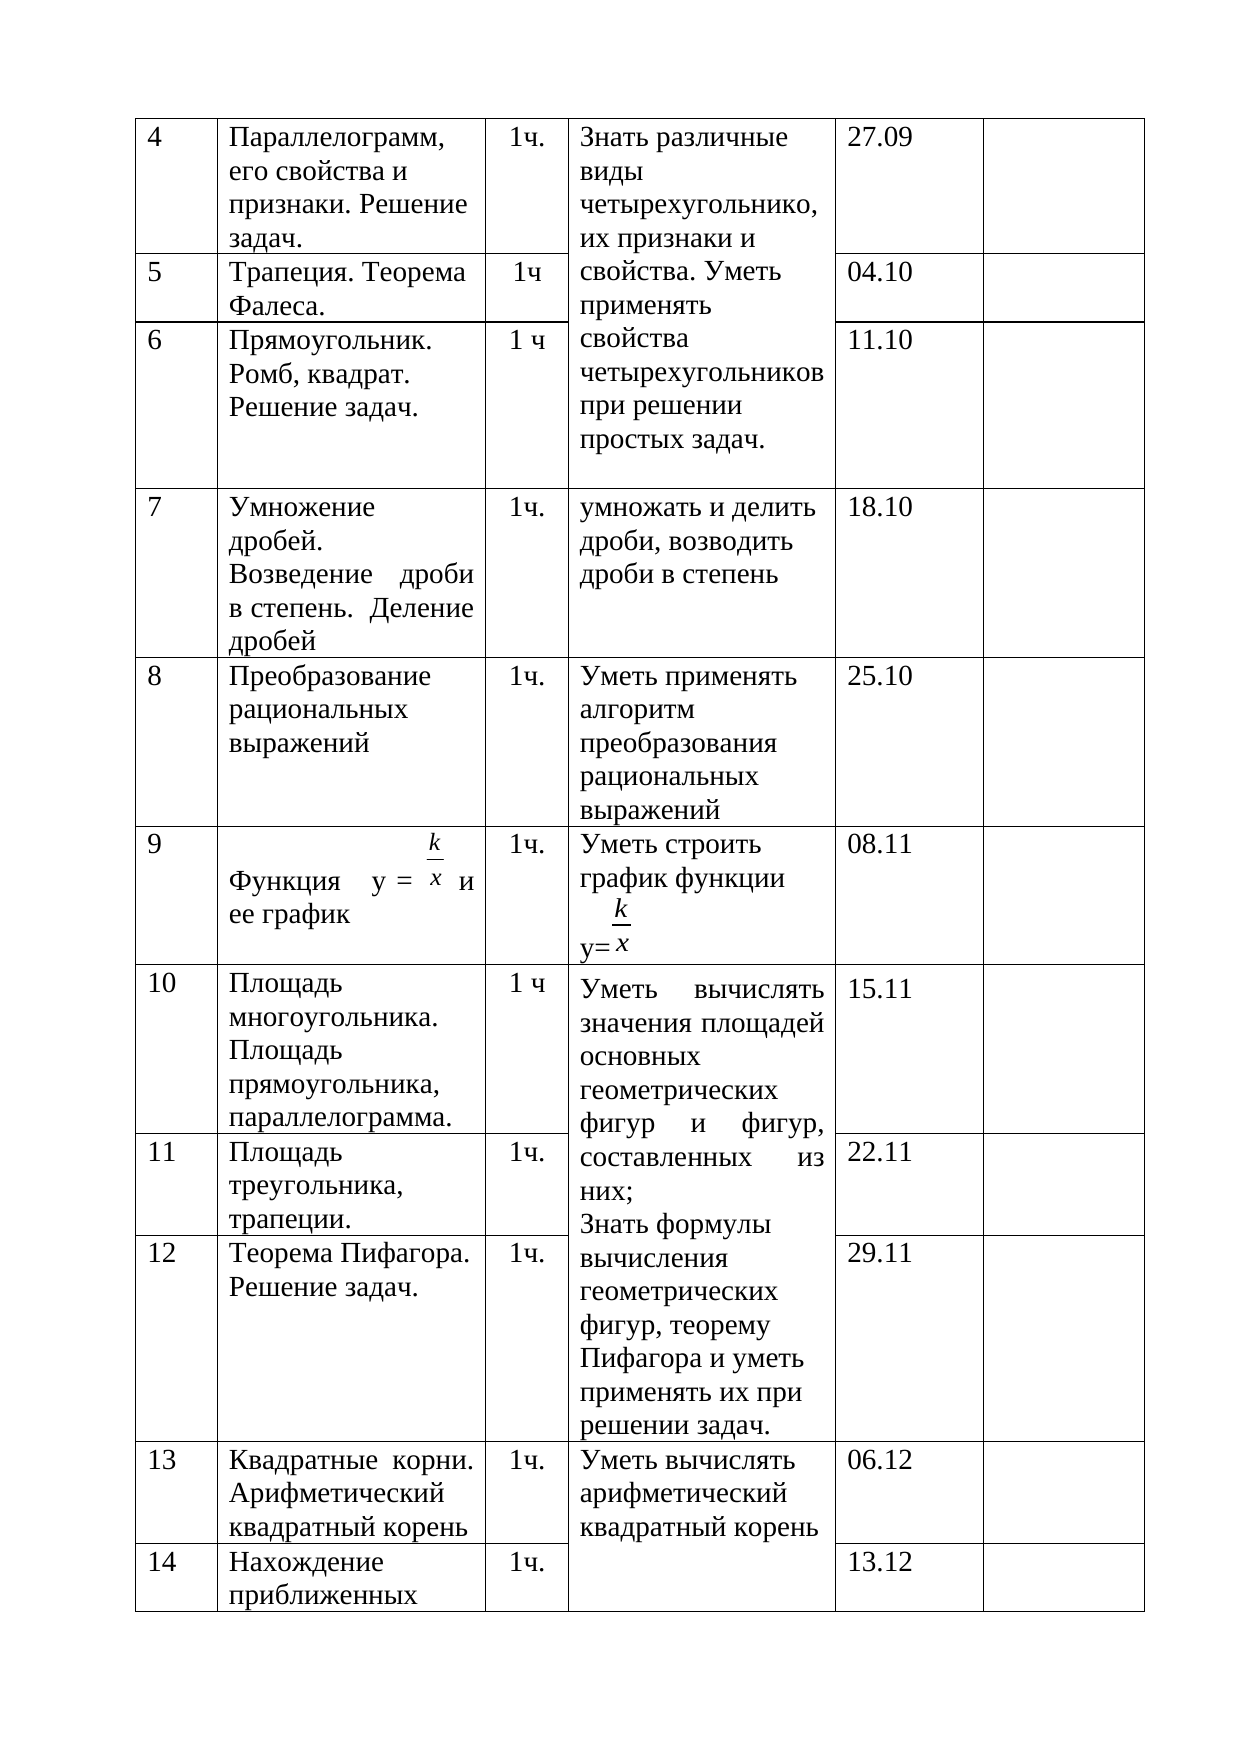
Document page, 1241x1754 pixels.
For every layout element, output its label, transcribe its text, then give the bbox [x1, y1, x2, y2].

table_cell Уметь применять алгоритм преобразования рациональных выражений [569, 658, 835, 826]
table_cell [984, 658, 1144, 826]
table_cell [984, 119, 1144, 253]
table_cell 5 [136, 254, 217, 321]
table_cell 6 [136, 323, 217, 488]
table_cell 18.10 [836, 489, 983, 657]
table_cell 14 [136, 1544, 217, 1611]
table_cell 08.11 [836, 827, 983, 964]
table_cell Квадратные корни. Арифметический квадратный корень [218, 1442, 485, 1543]
table_cell 9 [136, 827, 217, 964]
table_cell Знать различные виды четырехугольнико, их признаки и свойства. Уметь применять свойства четырехугольников при решении простых задач. [569, 119, 835, 488]
table_cell Трапеция. Теорема Фалеса. [218, 254, 485, 321]
table_cell [984, 1544, 1144, 1611]
table_cell 8 [136, 658, 217, 826]
table_cell 11 [136, 1134, 217, 1234]
table_cell Теорема Пифагора. Решение задач. [218, 1236, 485, 1441]
table_cell 1ч. [486, 1544, 568, 1611]
table_cell 13.12 [836, 1544, 983, 1611]
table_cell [218, 1544, 485, 1611]
table_cell 04.10 [836, 254, 983, 321]
table_cell 1ч [486, 254, 568, 321]
table_cell 1 ч [486, 323, 568, 488]
table_cell 1ч. [486, 1134, 568, 1234]
table_cell 1ч. [486, 827, 568, 964]
table_cell 1ч. [486, 119, 568, 253]
table_cell Уметь вычислять значения площадей основных геометрических фигур и фигур, составленных из них; Знать формулы вычисления геометрических фигур, теорему Пифагора и уметь применять их при решении задач. [569, 965, 835, 1441]
table_cell [984, 965, 1144, 1133]
table_cell Прямоугольник. Ромб, квадрат. Решение задач. [218, 323, 485, 488]
table_cell 22.11 [836, 1134, 983, 1234]
table_cell 29.11 [836, 1236, 983, 1441]
table_cell 13 [136, 1442, 217, 1543]
table_cell 12 [136, 1236, 217, 1441]
table_cell Уметь вычислять арифметический квадратный корень [569, 1442, 835, 1611]
table_cell [984, 1236, 1144, 1441]
table_cell 27.09 [836, 119, 983, 253]
table_cell 4 [136, 119, 217, 253]
table_cell 15.11 [836, 965, 983, 1133]
table_cell Параллелограмм, его свойства и признаки. Решение задач. [218, 119, 485, 253]
table_cell Преобразование рациональных выражений [218, 658, 485, 826]
table_cell Функция y = и ее график [218, 827, 485, 964]
table_cell 06.12 [836, 1442, 983, 1543]
table_cell [984, 323, 1144, 488]
table_cell Площадь треугольника, трапеции. [218, 1134, 485, 1234]
table_cell Площадь многоугольника. Площадь прямоугольника, параллелограмма. [218, 965, 485, 1133]
table_cell умножать и делить дроби, возводить дроби в степень [569, 489, 835, 657]
table_cell [984, 489, 1144, 657]
table_cell Умножение дробей. Возведение дроби в степень. Деление дробей [218, 489, 485, 657]
table_cell 1ч. [486, 658, 568, 826]
table_cell 11.10 [836, 323, 983, 488]
table_cell [984, 254, 1144, 321]
table_cell [984, 1134, 1144, 1234]
table_cell Уметь строить график функции y= [569, 827, 835, 964]
table_cell 10 [136, 965, 217, 1133]
table_cell [984, 1442, 1144, 1543]
table_cell 1ч. [486, 1442, 568, 1543]
table_cell [984, 827, 1144, 964]
table_cell 7 [136, 489, 217, 657]
table_cell 1 ч [486, 965, 568, 1133]
table_cell 1ч. [486, 1236, 568, 1441]
table_cell 25.10 [836, 658, 983, 826]
table_cell 1ч. [486, 489, 568, 657]
